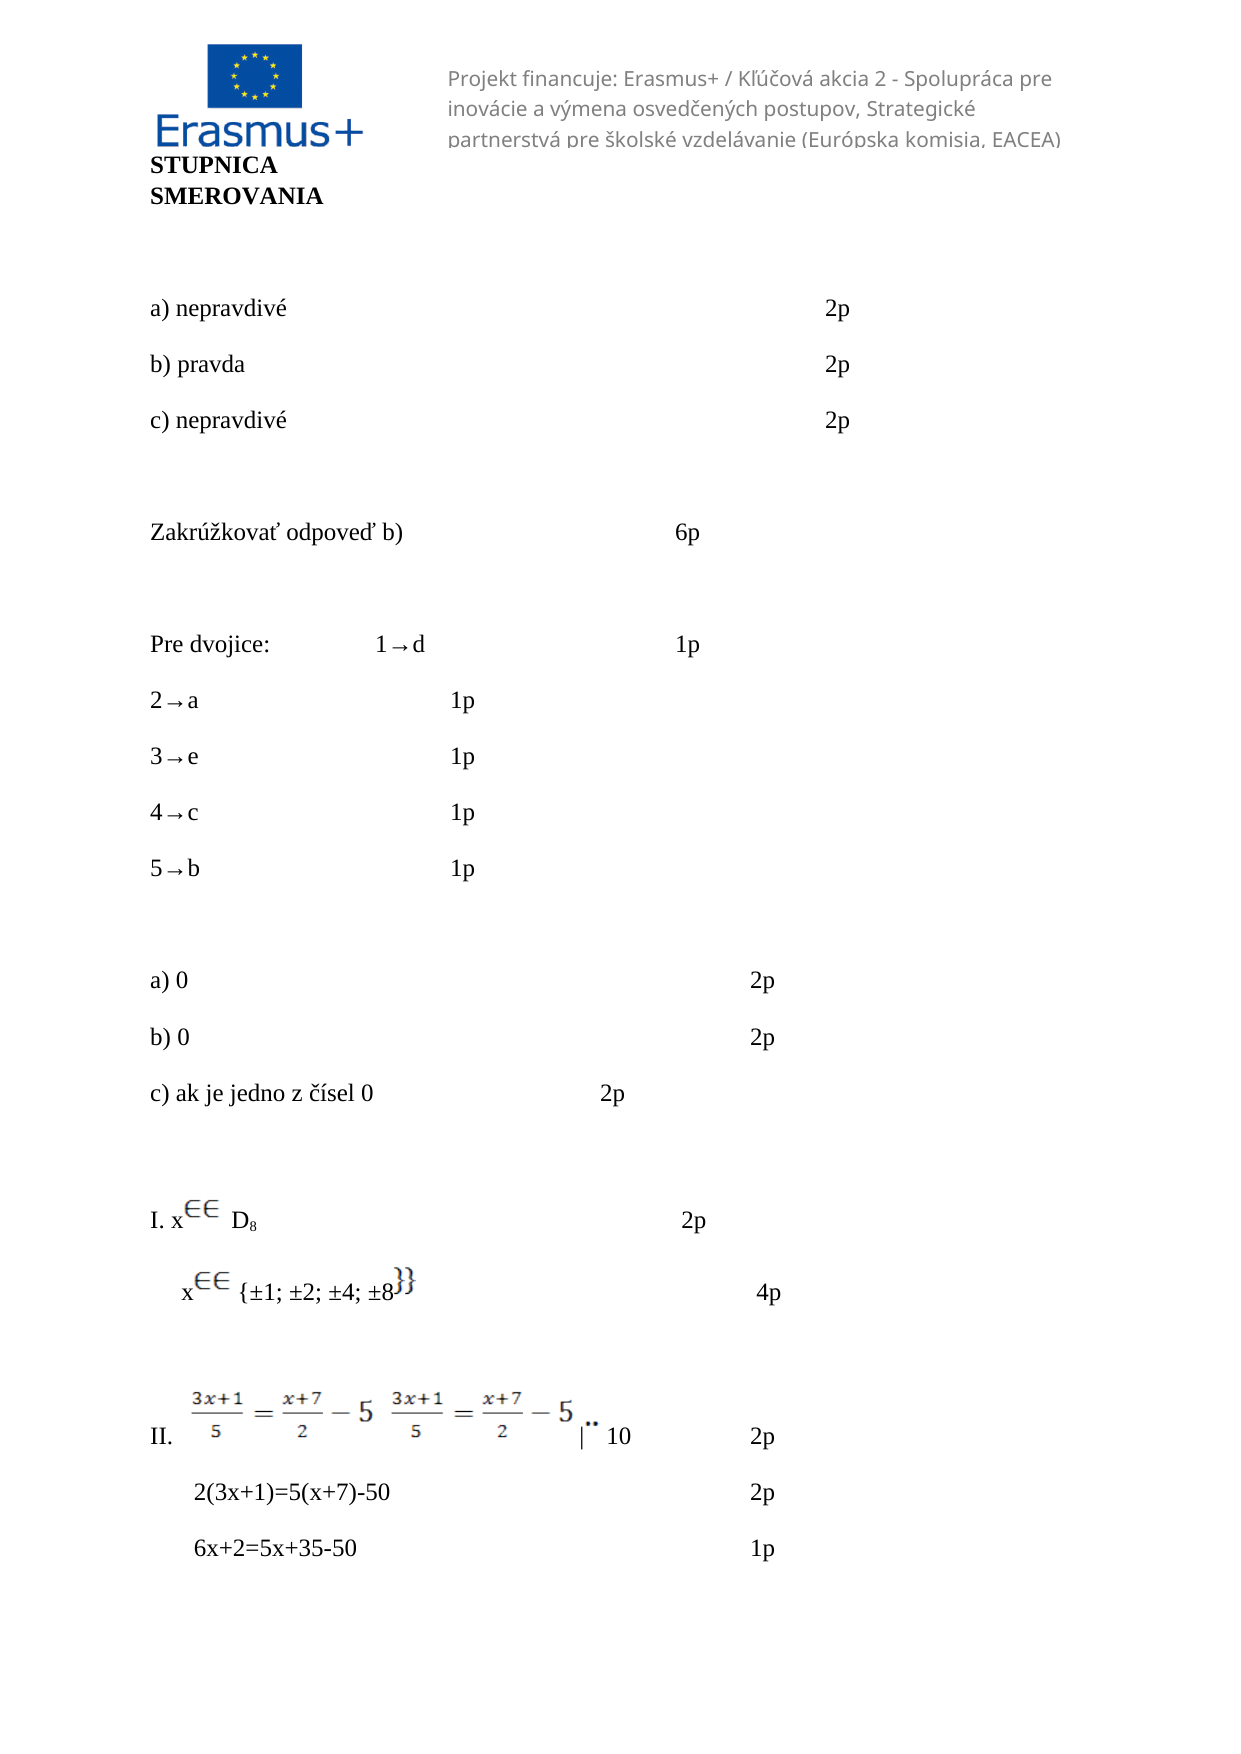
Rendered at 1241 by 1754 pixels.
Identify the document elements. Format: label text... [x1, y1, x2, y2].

text c) ak je jedno z čísel 0 2p [150, 1078, 1090, 1106]
picture [150, 27, 366, 149]
picture [193, 1261, 232, 1301]
text b) pravda 2p [150, 349, 1090, 378]
picture [183, 1189, 221, 1229]
text STUPNICA SMEROVANIA [150, 150, 1090, 210]
text c) nepravdivé 2p [150, 405, 1090, 434]
text b) 0 2p [150, 1022, 1090, 1050]
text a) 0 2p [150, 966, 1090, 994]
text I. x D8 2p [150, 1190, 1090, 1234]
text a) nepravdivé 2p [150, 293, 1090, 322]
picture [584, 1405, 600, 1444]
text 6x+2=5x+35-50 1p [150, 1533, 1090, 1562]
text Zakrúžkovať odpoveď b) 6p [150, 517, 1090, 546]
picture [179, 1389, 580, 1444]
picture [393, 1261, 416, 1301]
text x {±1; ±2; ±4; ±8 4p [150, 1262, 1090, 1306]
text 2(3x+1)=5(x+7)-50 2p [150, 1477, 1090, 1506]
